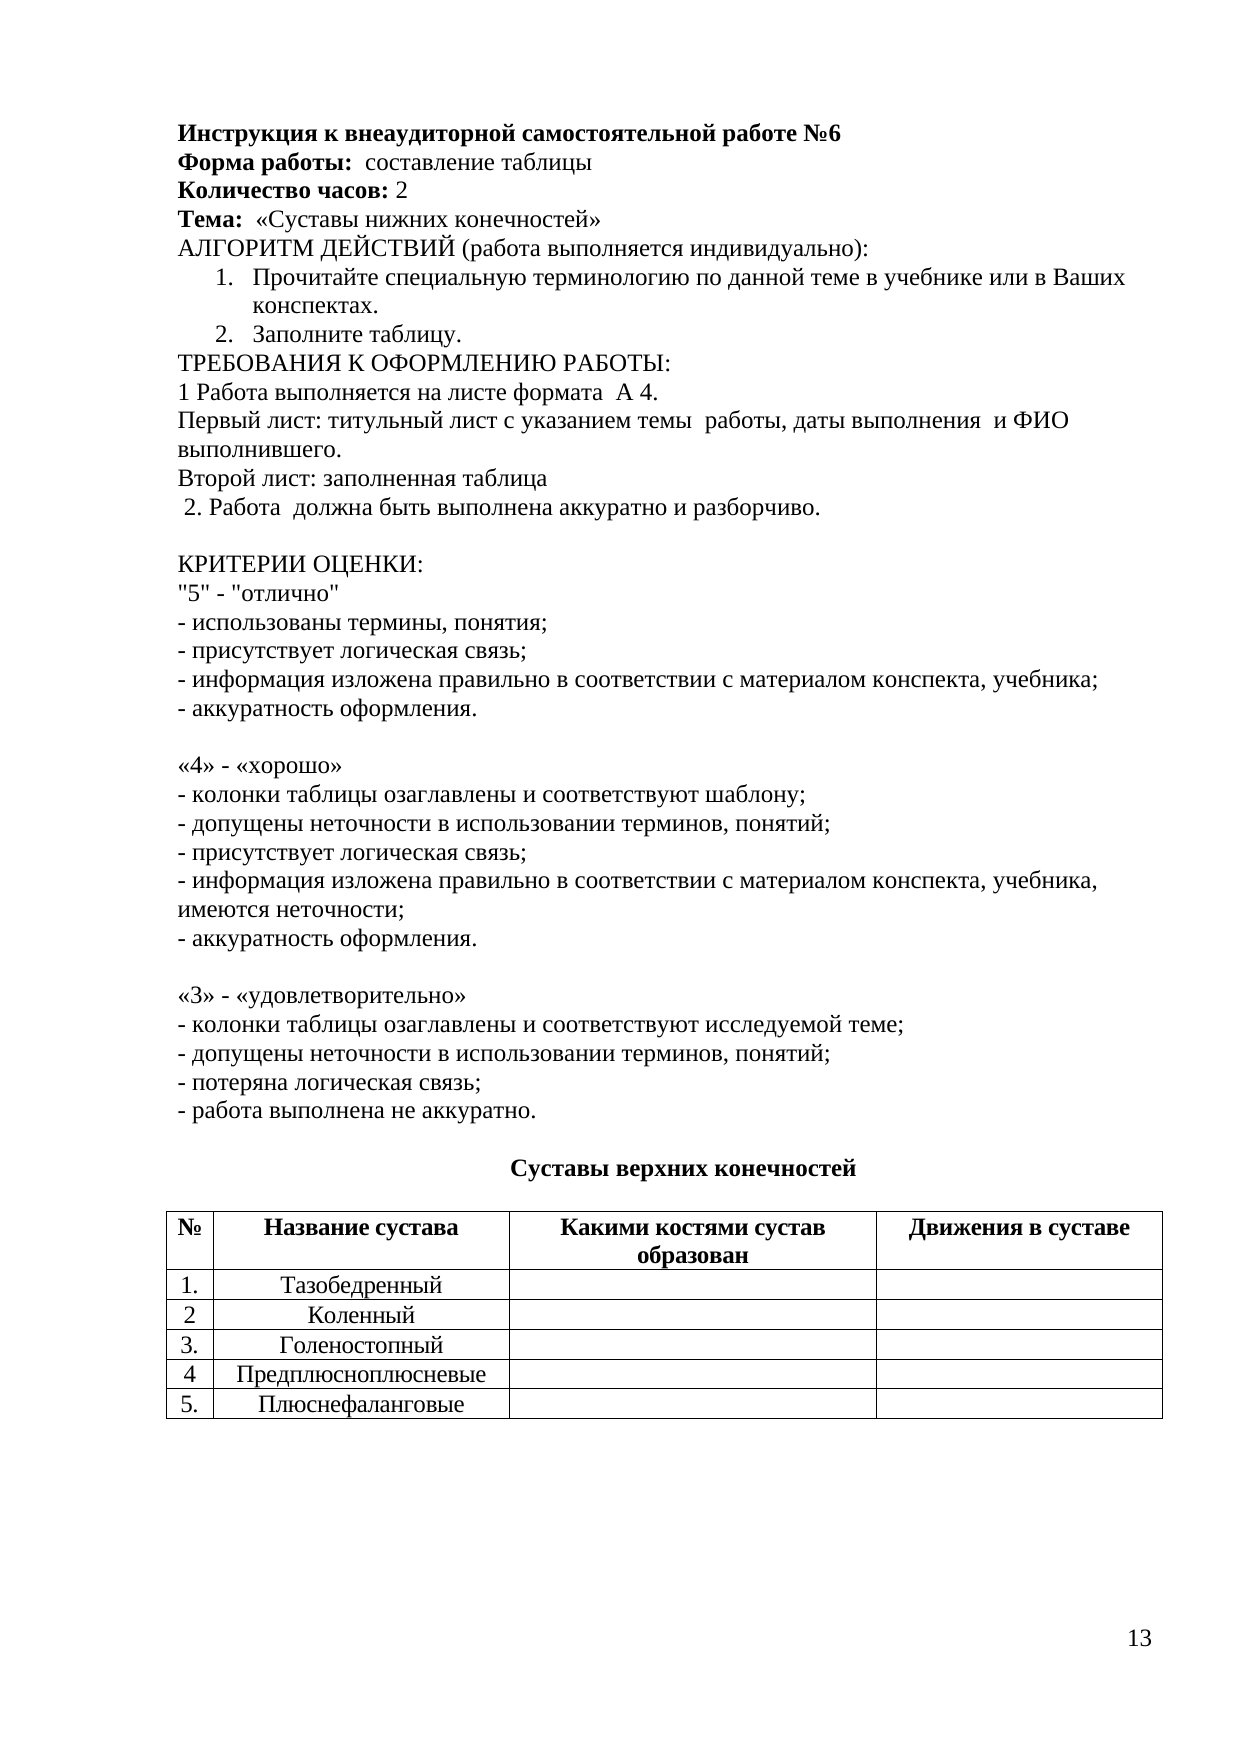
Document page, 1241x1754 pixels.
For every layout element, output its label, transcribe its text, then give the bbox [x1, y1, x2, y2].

table_cell Предплюсноплюсневые [214, 1360, 509, 1388]
text - присутствует логическая связь; [177, 837, 1152, 866]
list Заполните таблицу. [215, 319, 1152, 348]
table_cell [877, 1389, 1162, 1418]
table_cell Плюснефаланговые [214, 1389, 509, 1418]
text Тема: «Суставы нижних конечностей» [177, 204, 1152, 233]
text Форма работы: составление таблицы [177, 147, 1152, 176]
table_cell [877, 1270, 1162, 1299]
table_cell 2 [167, 1300, 213, 1329]
table_cell 5. [167, 1389, 213, 1418]
text АЛГОРИТМ ДЕЙСТВИЙ (работа выполняется индивидуально): [177, 233, 1152, 262]
table_cell [510, 1270, 876, 1299]
text - присутствует логическая связь; [177, 636, 1152, 664]
text Второй лист: заполненная таблица [177, 463, 1152, 492]
text «3» - «удовлетворительно» [177, 981, 1152, 1009]
text Первый лист: титульный лист с указанием темы работы, даты выполнения и ФИО выполнившего. [177, 406, 1152, 463]
table_cell Тазобедренный [214, 1270, 509, 1299]
table_header Название сустава [214, 1212, 509, 1269]
table_header Какими костями сустав образован [510, 1212, 876, 1269]
text - аккуратность оформления. [177, 923, 1152, 952]
text - допущены неточности в использовании терминов, понятий; [177, 1038, 1152, 1067]
table_cell Коленный [214, 1300, 509, 1329]
text КРИТЕРИИ ОЦЕНКИ: [177, 549, 1152, 578]
text - информация изложена правильно в соответствии с материалом конспекта, учебника, имеются неточности; [177, 866, 1152, 923]
table_cell [510, 1389, 876, 1418]
text - использованы термины, понятия; [177, 607, 1152, 636]
text - колонки таблицы озаглавлены и соответствуют шаблону; [177, 779, 1152, 808]
text ТРЕБОВАНИЯ К ОФОРМЛЕНИЮ РАБОТЫ: [177, 348, 1152, 377]
text «4» - «хорошо» [177, 751, 1152, 779]
table_cell Голеностопный [214, 1330, 509, 1358]
table_cell [877, 1330, 1162, 1358]
list Прочитайте специальную терминологию по данной теме в учебнике или в Ваших конспектах. [215, 262, 1152, 319]
text - колонки таблицы озаглавлены и соответствуют исследуемой теме; [177, 1009, 1152, 1038]
text - информация изложена правильно в соответствии с материалом конспекта, учебника; [177, 664, 1152, 693]
table_cell [510, 1360, 876, 1388]
text 2. Работа должна быть выполнена аккуратно и разборчиво. [177, 492, 1152, 521]
table_header Движения в суставе [877, 1212, 1162, 1269]
text Инструкция к внеаудиторной самостоятельной работе №6 [177, 118, 1152, 147]
text - потеряна логическая связь; [177, 1067, 1152, 1096]
text - допущены неточности в использовании терминов, понятий; [177, 808, 1152, 837]
table_header № [167, 1212, 213, 1269]
text - работа выполнена не аккуратно. [177, 1096, 1152, 1124]
table_cell 1. [167, 1270, 213, 1299]
table_cell [877, 1360, 1162, 1388]
text - аккуратность оформления. [177, 693, 1152, 722]
text 1 Работа выполняется на листе формата А 4. [177, 377, 1152, 406]
table_cell 4 [167, 1360, 213, 1388]
text Количество часов: 2 [177, 176, 1152, 204]
text "5" - "отлично" [177, 578, 1152, 607]
text Суставы верхних конечностей [215, 1153, 1152, 1182]
table_cell 3. [167, 1330, 213, 1358]
table_cell [877, 1300, 1162, 1329]
table_cell [510, 1330, 876, 1358]
table_cell [510, 1300, 876, 1329]
